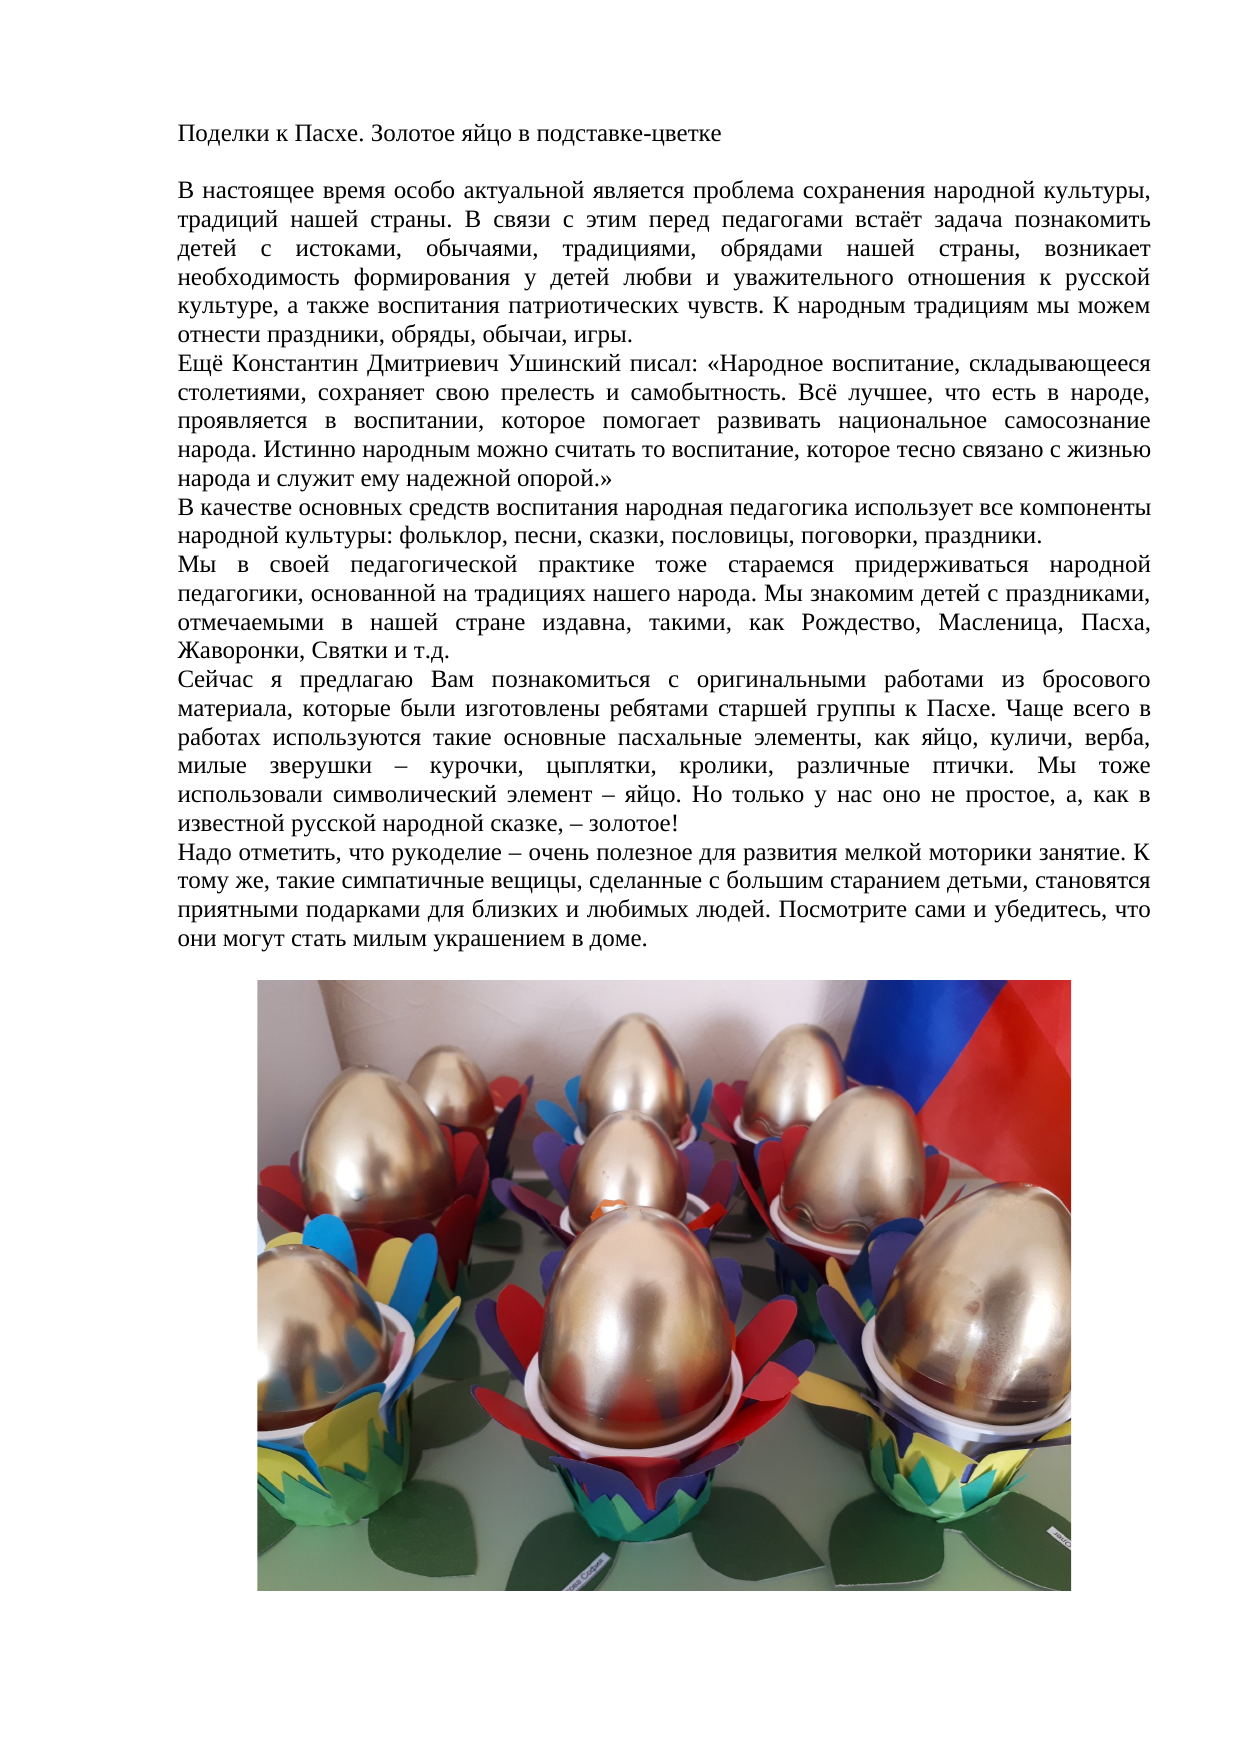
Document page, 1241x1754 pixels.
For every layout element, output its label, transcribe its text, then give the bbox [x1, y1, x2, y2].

text Надо отметить, что рукоделие – очень полезное для развития мелкой моторики занятие. К тому же, такие симпатичные вещицы, сделанные с большим старанием детьми, становятся приятными подарками для близких и любимых людей. Посмотрите сами и убедитесь, что они могут стать милым украшением в доме. [177, 837, 1152, 952]
text Поделки к Пасхе. Золотое яйцо в подставке-цветке [177, 118, 1152, 147]
text Мы в своей педагогической практике тоже стараемся придерживаться народной педагогики, основанной на традициях нашего народа. Мы знакомим детей с праздниками, отмечаемыми в нашей стране издавна, такими, как Рождество, Масленица, Пасха, Жаворонки, Святки и т.д. [177, 549, 1152, 664]
text Сейчас я предлагаю Вам познакомиться с оригинальными работами из бросового материала, которые были изготовлены ребятами старшей группы к Пасхе. Чаще всего в работах используются такие основные пасхальные элементы, как яйцо, куличи, верба, милые зверушки – курочки, цыплятки, кролики, различные птички. Мы тоже использовали символический элемент – яйцо. Но только у нас оно не простое, а, как в известной русской народной сказке, – золотое! [177, 664, 1152, 837]
text Ещё Константин Дмитриевич Ушинский писал: «Народное воспитание, складывающееся столетиями, сохраняет свою прелесть и самобытность. Всё лучшее, что есть в народе, проявляется в воспитании, которое помогает развивать национальное самосознание народа. Истинно народным можно считать то воспитание, которое тесно связано с жизнью народа и служит ему надежной опорой.» [177, 348, 1152, 492]
text В настоящее время особо актуальной является проблема сохранения народной культуры, традиций нашей страны. В связи с этим перед педагогами встаёт задача познакомить детей с истоками, обычаями, традициями, обрядами нашей страны, возникает необходимость формирования у детей любви и уважительного отношения к русской культуре, а также воспитания патриотических чувств. К народным традициям мы можем отнести праздники, обряды, обычаи, игры. [177, 176, 1152, 348]
text В качестве основных средств воспитания народная педагогика использует все компоненты народной культуры: фольклор, песни, сказки, пословицы, поговорки, праздники. [177, 492, 1152, 549]
picture [257, 980, 1072, 1591]
